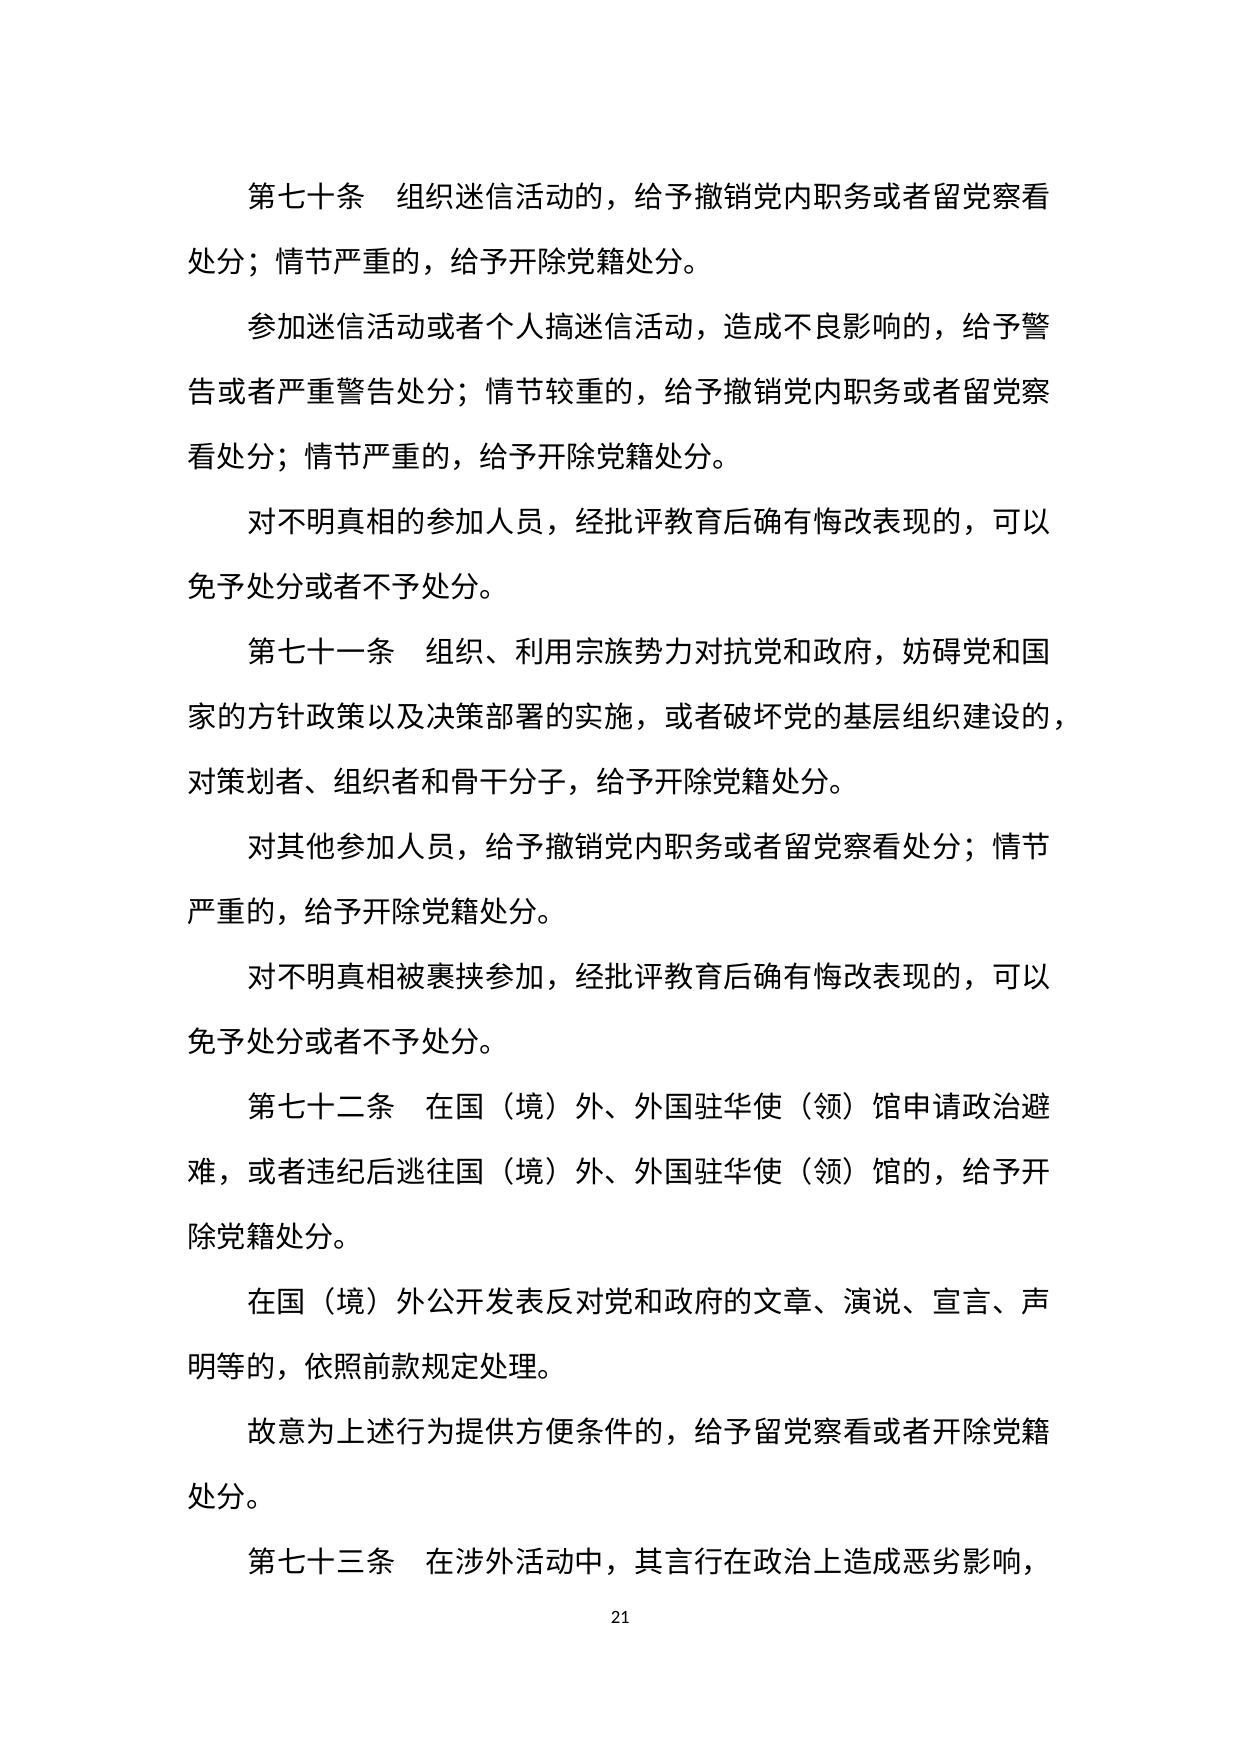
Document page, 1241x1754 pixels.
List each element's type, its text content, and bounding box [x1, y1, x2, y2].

text 第七十条 组织迷信活动的，给予撤销党内职务或者留党察看处分；情节严重的，给予开除党籍处分。 [187, 162, 1053, 292]
text 对不明真相被裹挟参加，经批评教育后确有悔改表现的，可以免予处分或者不予处分。 [187, 942, 1053, 1072]
text 对其他参加人员，给予撤销党内职务或者留党察看处分；情节严重的，给予开除党籍处分。 [187, 812, 1053, 942]
text 故意为上述行为提供方便条件的，给予留党察看或者开除党籍处分。 [187, 1397, 1053, 1527]
text 在国（境）外公开发表反对党和政府的文章、演说、宣言、声明等的，依照前款规定处理。 [187, 1267, 1053, 1397]
text 参加迷信活动或者个人搞迷信活动，造成不良影响的，给予警告或者严重警告处分；情节较重的，给予撤销党内职务或者留党察看处分；情节严重的，给予开除党籍处分。 [187, 292, 1053, 487]
text 第七十一条 组织、利用宗族势力对抗党和政府，妨碍党和国家的方针政策以及决策部署的实施，或者破坏党的基层组织建设的，对策划者、组织者和骨干分子，给予开除党籍处分。 [187, 617, 1053, 812]
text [187, 1527, 1053, 1592]
text 对不明真相的参加人员，经批评教育后确有悔改表现的，可以免予处分或者不予处分。 [187, 487, 1053, 617]
text 第七十二条 在国（境）外、外国驻华使（领）馆申请政治避难，或者违纪后逃往国（境）外、外国驻华使（领）馆的，给予开除党籍处分。 [187, 1072, 1053, 1267]
